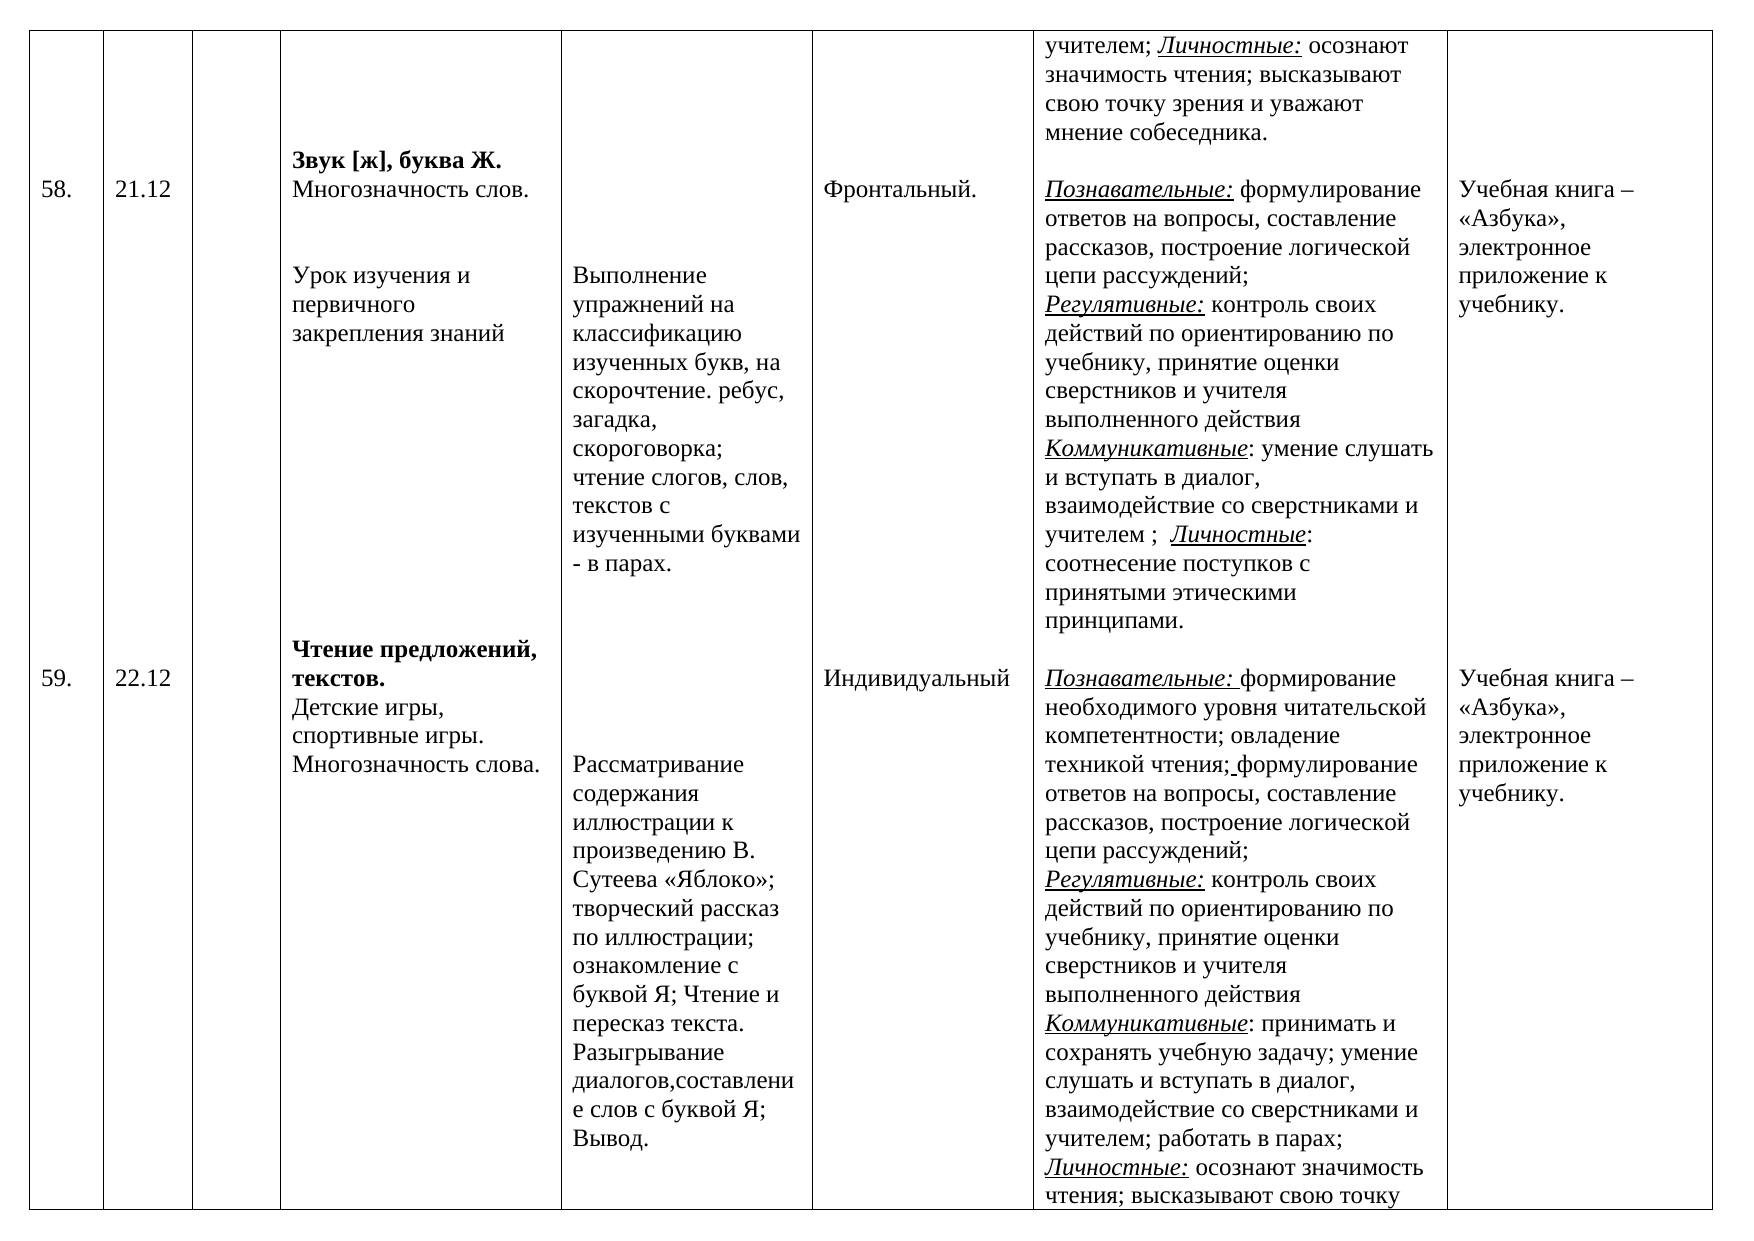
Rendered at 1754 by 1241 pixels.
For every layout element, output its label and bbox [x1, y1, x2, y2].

table_cell [281, 31, 561, 1209]
table_cell [1448, 31, 1712, 1209]
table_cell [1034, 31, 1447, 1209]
table_cell [30, 31, 103, 1209]
table_cell [104, 31, 192, 1209]
table_cell [813, 31, 1033, 1209]
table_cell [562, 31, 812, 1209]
table_cell [193, 31, 280, 1209]
